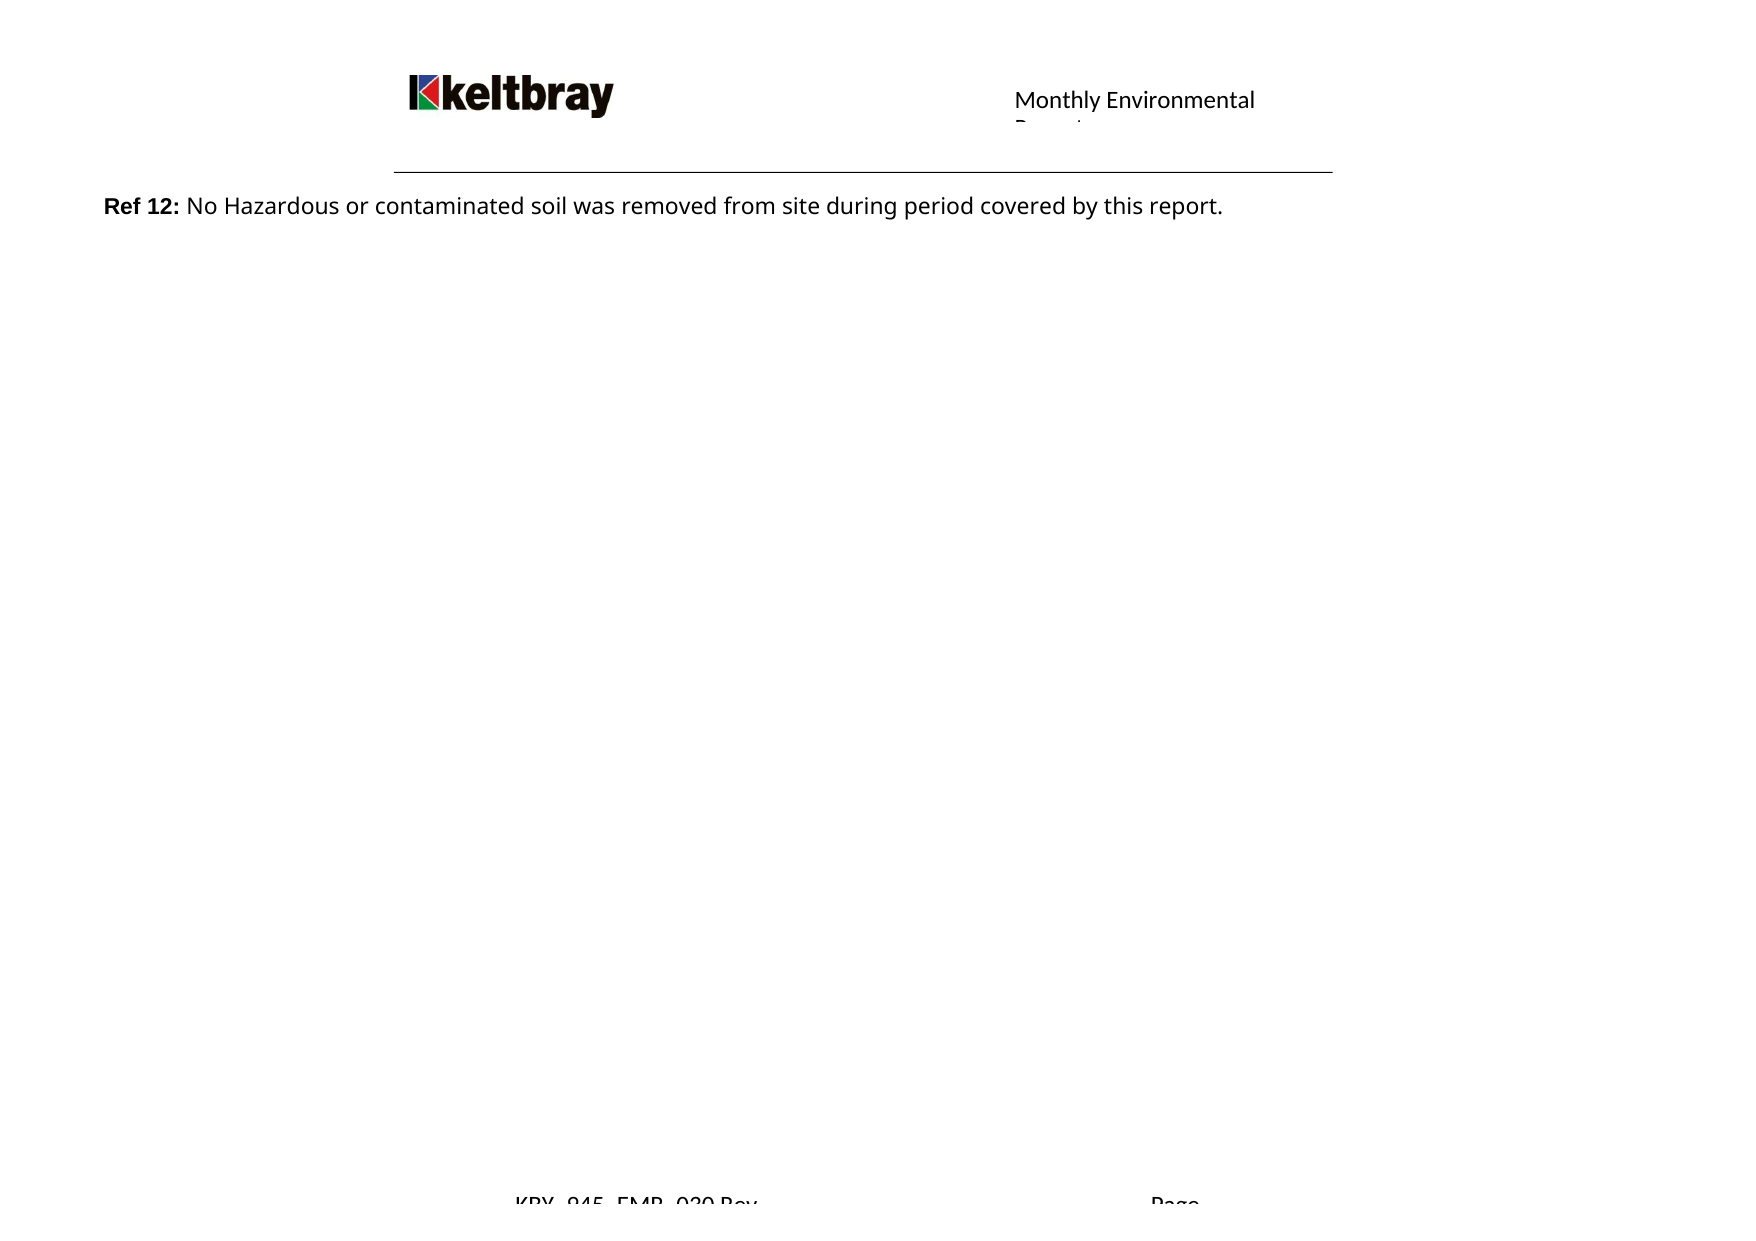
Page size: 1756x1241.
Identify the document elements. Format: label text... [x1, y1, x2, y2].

text Ref 12: No Hazardous or contaminated soil was removed from site during period covered by this report. [103, 189, 1649, 221]
picture [409, 75, 614, 118]
